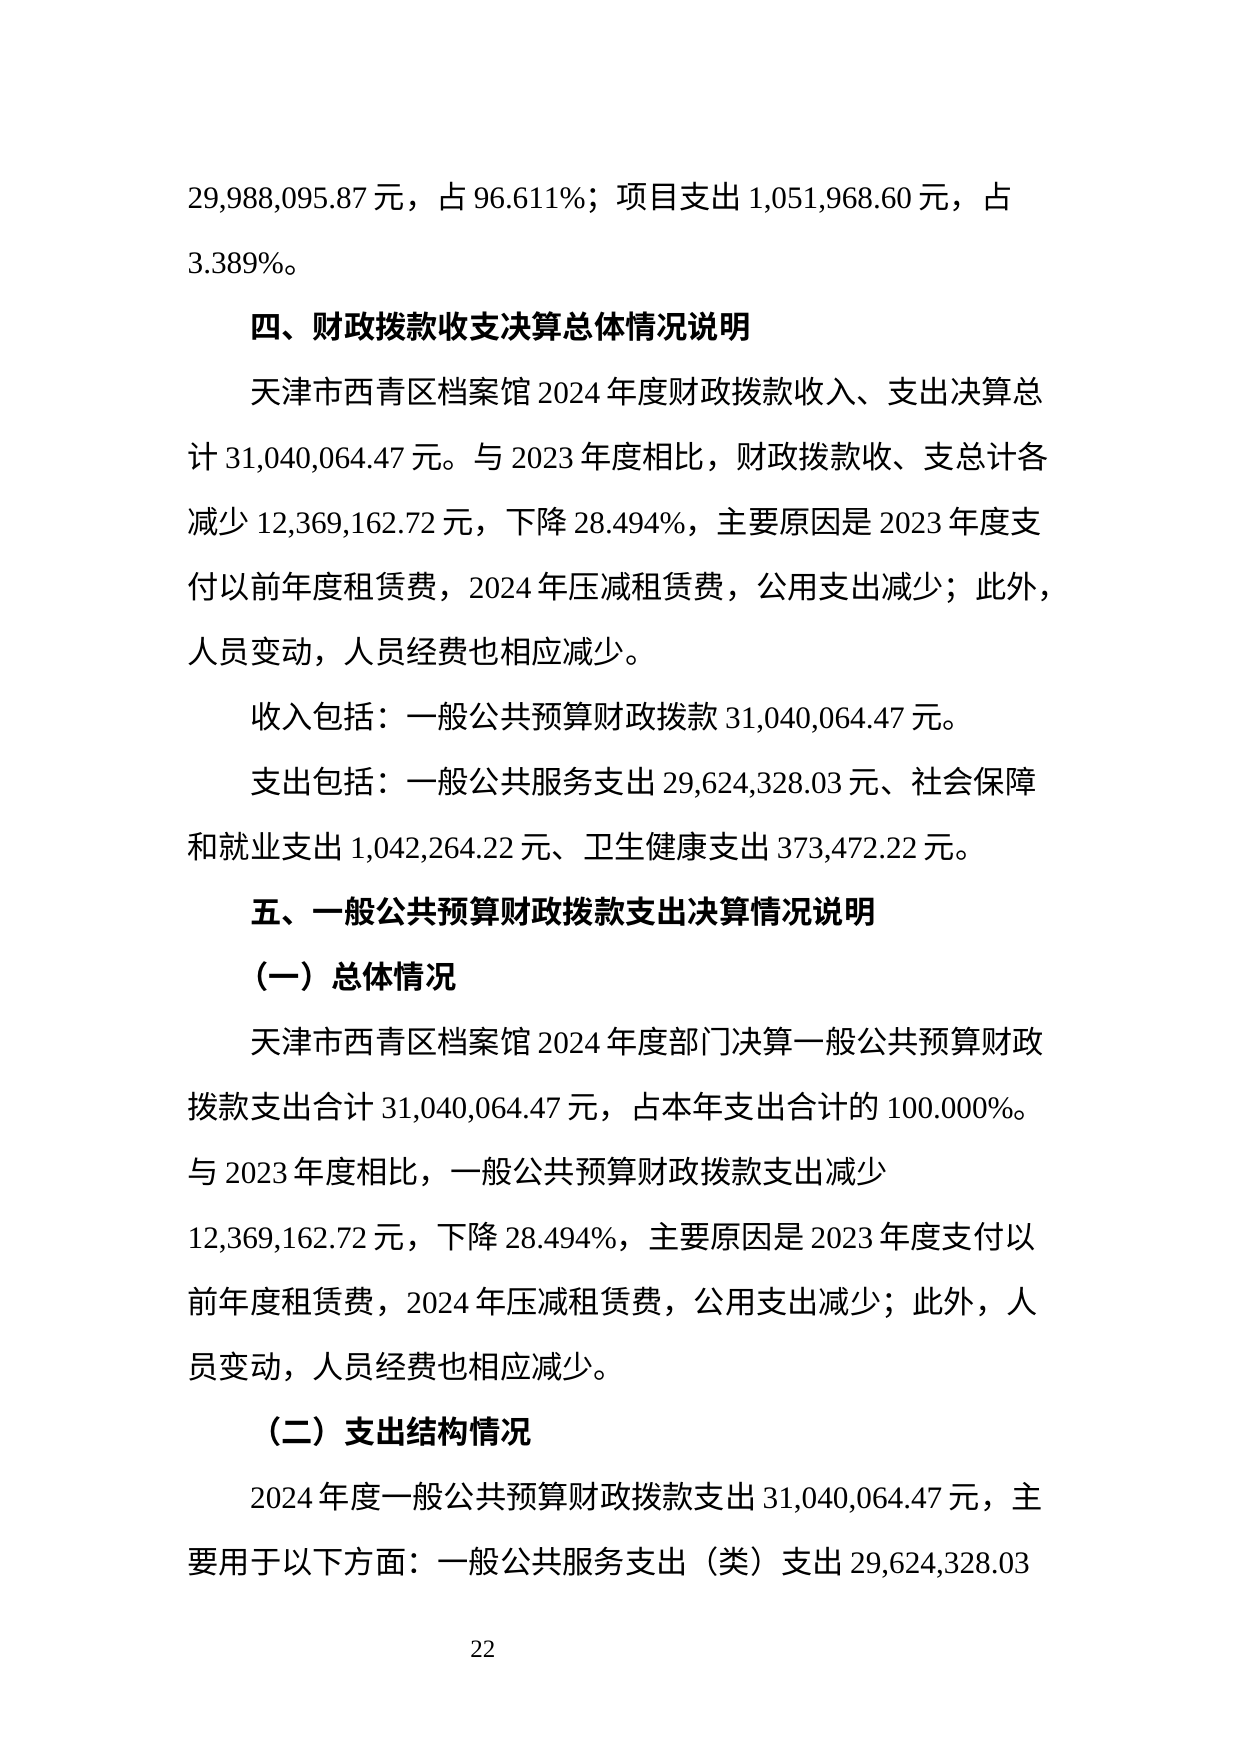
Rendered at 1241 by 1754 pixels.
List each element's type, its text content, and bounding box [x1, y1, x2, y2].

text 天津市西青区档案馆2024年度财政拨款收入、支出决算总计31,040,064.47元。与2023年度相比，财政拨款收、支总计各减少12,369,162.72元，下降28.494%，主要原因是2023年度支付以前年度租赁费，2024年压减租赁费，公用支出减少；此外，人员变动，人员经费也相应减少。 [187, 357, 1053, 682]
text 五、一般公共预算财政拨款支出决算情况说明 [187, 877, 1053, 942]
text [187, 162, 1053, 292]
text 收入包括：一般公共预算财政拨款31,040,064.47元。 [187, 682, 1053, 747]
text （二）支出结构情况 [187, 1397, 1053, 1462]
text 支出包括：一般公共服务支出29,624,328.03元、社会保障和就业支出1,042,264.22元、卫生健康支出373,472.22元。 [187, 747, 1053, 877]
text （一）总体情况 [237, 942, 1053, 1007]
text 四、财政拨款收支决算总体情况说明 [187, 292, 1053, 357]
text 天津市西青区档案馆2024年度部门决算一般公共预算财政拨款支出合计31,040,064.47元，占本年支出合计的100.000%。与2023年度相比，一般公共预算财政拨款支出减少12,369,162.72元，下降28.494%，主要原因是2023年度支付以前年度租赁费，2024年压减租赁费，公用支出减少；此外，人员变动，人员经费也相应减少。 [187, 1007, 1053, 1397]
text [187, 1462, 1053, 1592]
